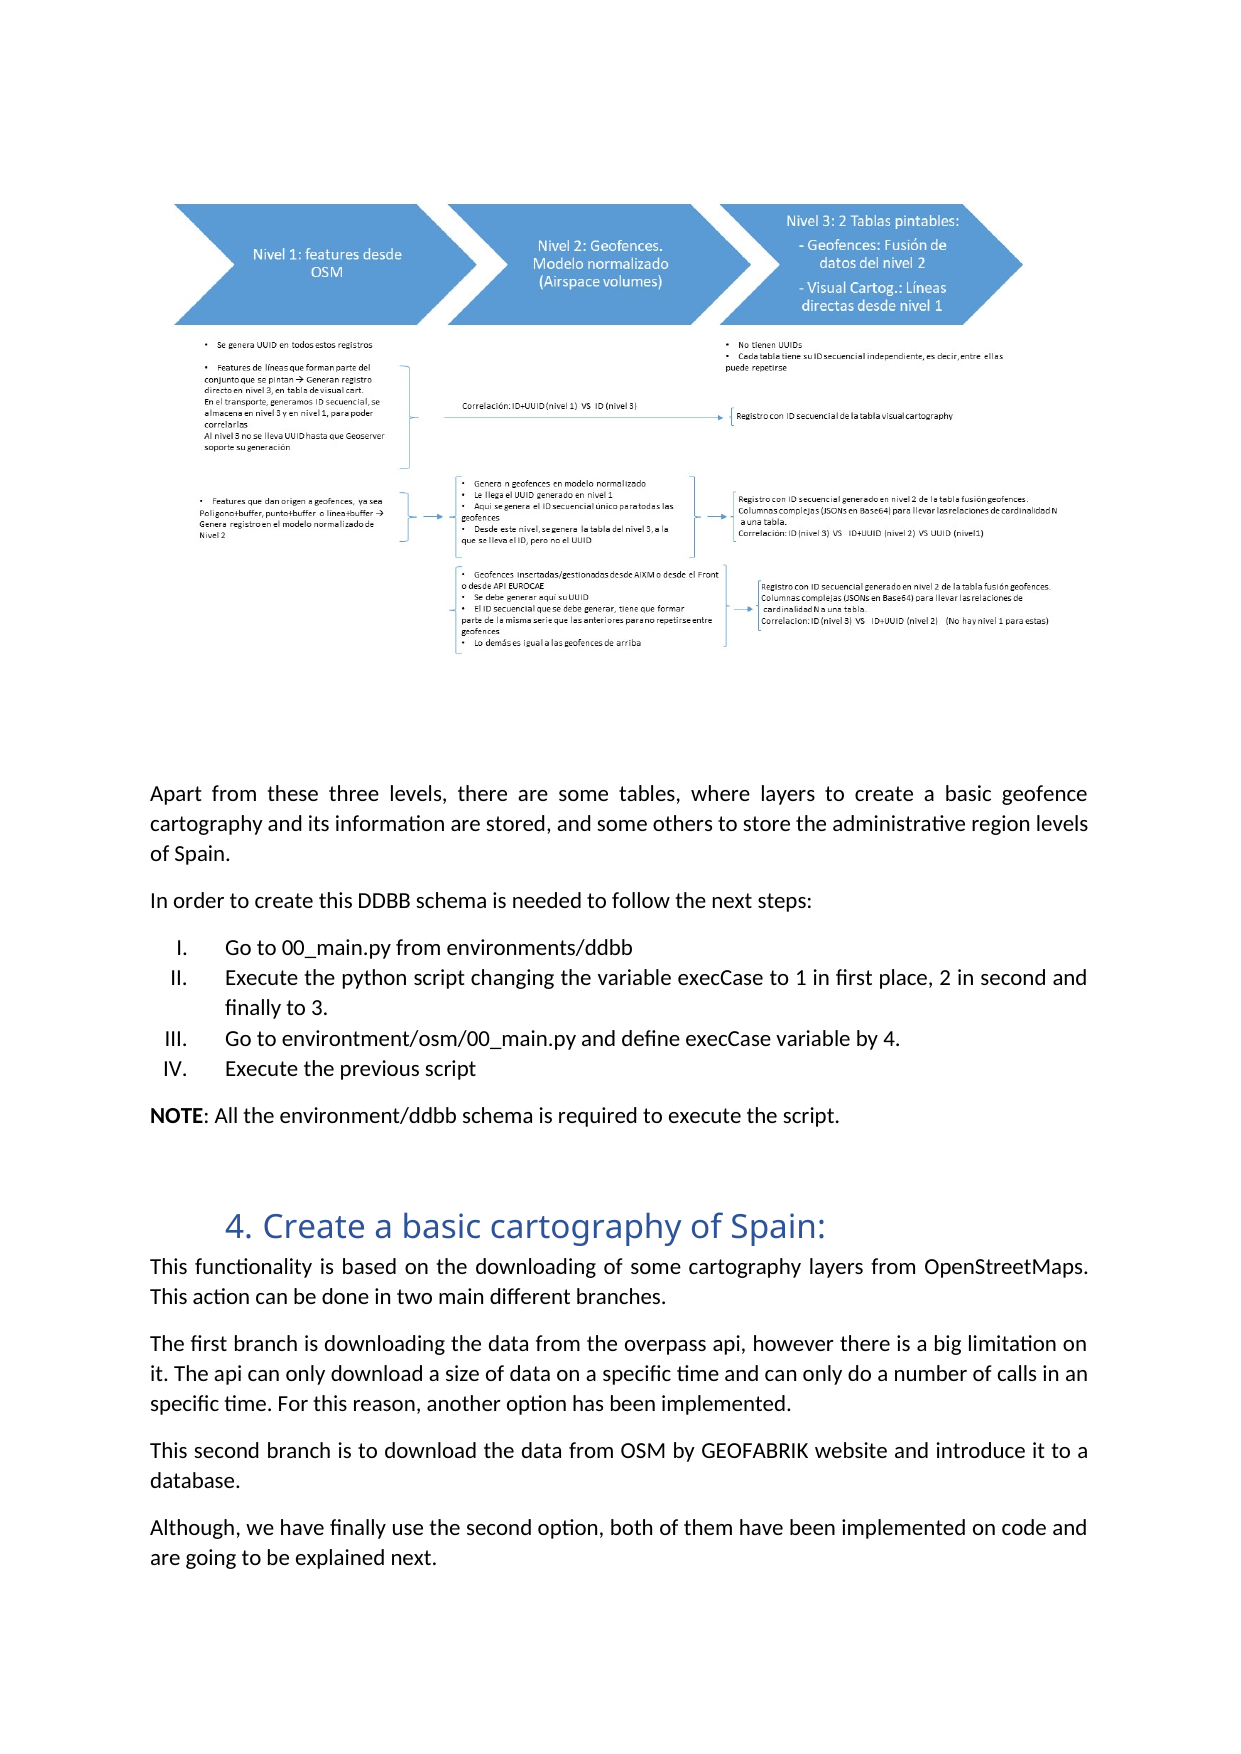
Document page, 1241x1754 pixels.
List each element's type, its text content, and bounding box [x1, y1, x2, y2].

text NOTE: All the environment/ddbb schema is required to execute the script. [150, 1101, 1090, 1129]
list Execute the python script changing the variable execCase to 1 in first place, 2 in second and finally to 3. [187, 963, 1090, 1021]
text The first branch is downloading the data from the overpass api, however there is a big limitation on it. The api can only download a size of data on a specific time and can only do a number of calls in an specific time. For this reason, another option has been implemented. [150, 1329, 1090, 1417]
text Although, we have finally use the second option, both of them have been implemented on code and are going to be explained next. [150, 1513, 1090, 1571]
picture [150, 150, 1059, 661]
list Execute the previous script [187, 1054, 1090, 1082]
text Apart from these three levels, there are some tables, where layers to create a basic geofence cartography and its information are stored, and some others to store the administrative region levels of Spain. [150, 779, 1090, 867]
list Go to 00_main.py from environments/ddbb [187, 933, 1090, 961]
list Go to environtment/osm/00_main.py and define execCase variable by 4. [187, 1024, 1090, 1052]
text In order to create this DDBB schema is needed to follow the next steps: [150, 886, 1090, 914]
subtitle Create a basic cartography of Spain: [225, 1203, 1090, 1248]
text This second branch is to download the data from OSM by GEOFABRIK website and introduce it to a database. [150, 1436, 1090, 1494]
text This functionality is based on the downloading of some cartography layers from OpenStreetMaps. This action can be done in two main different branches. [150, 1252, 1090, 1310]
